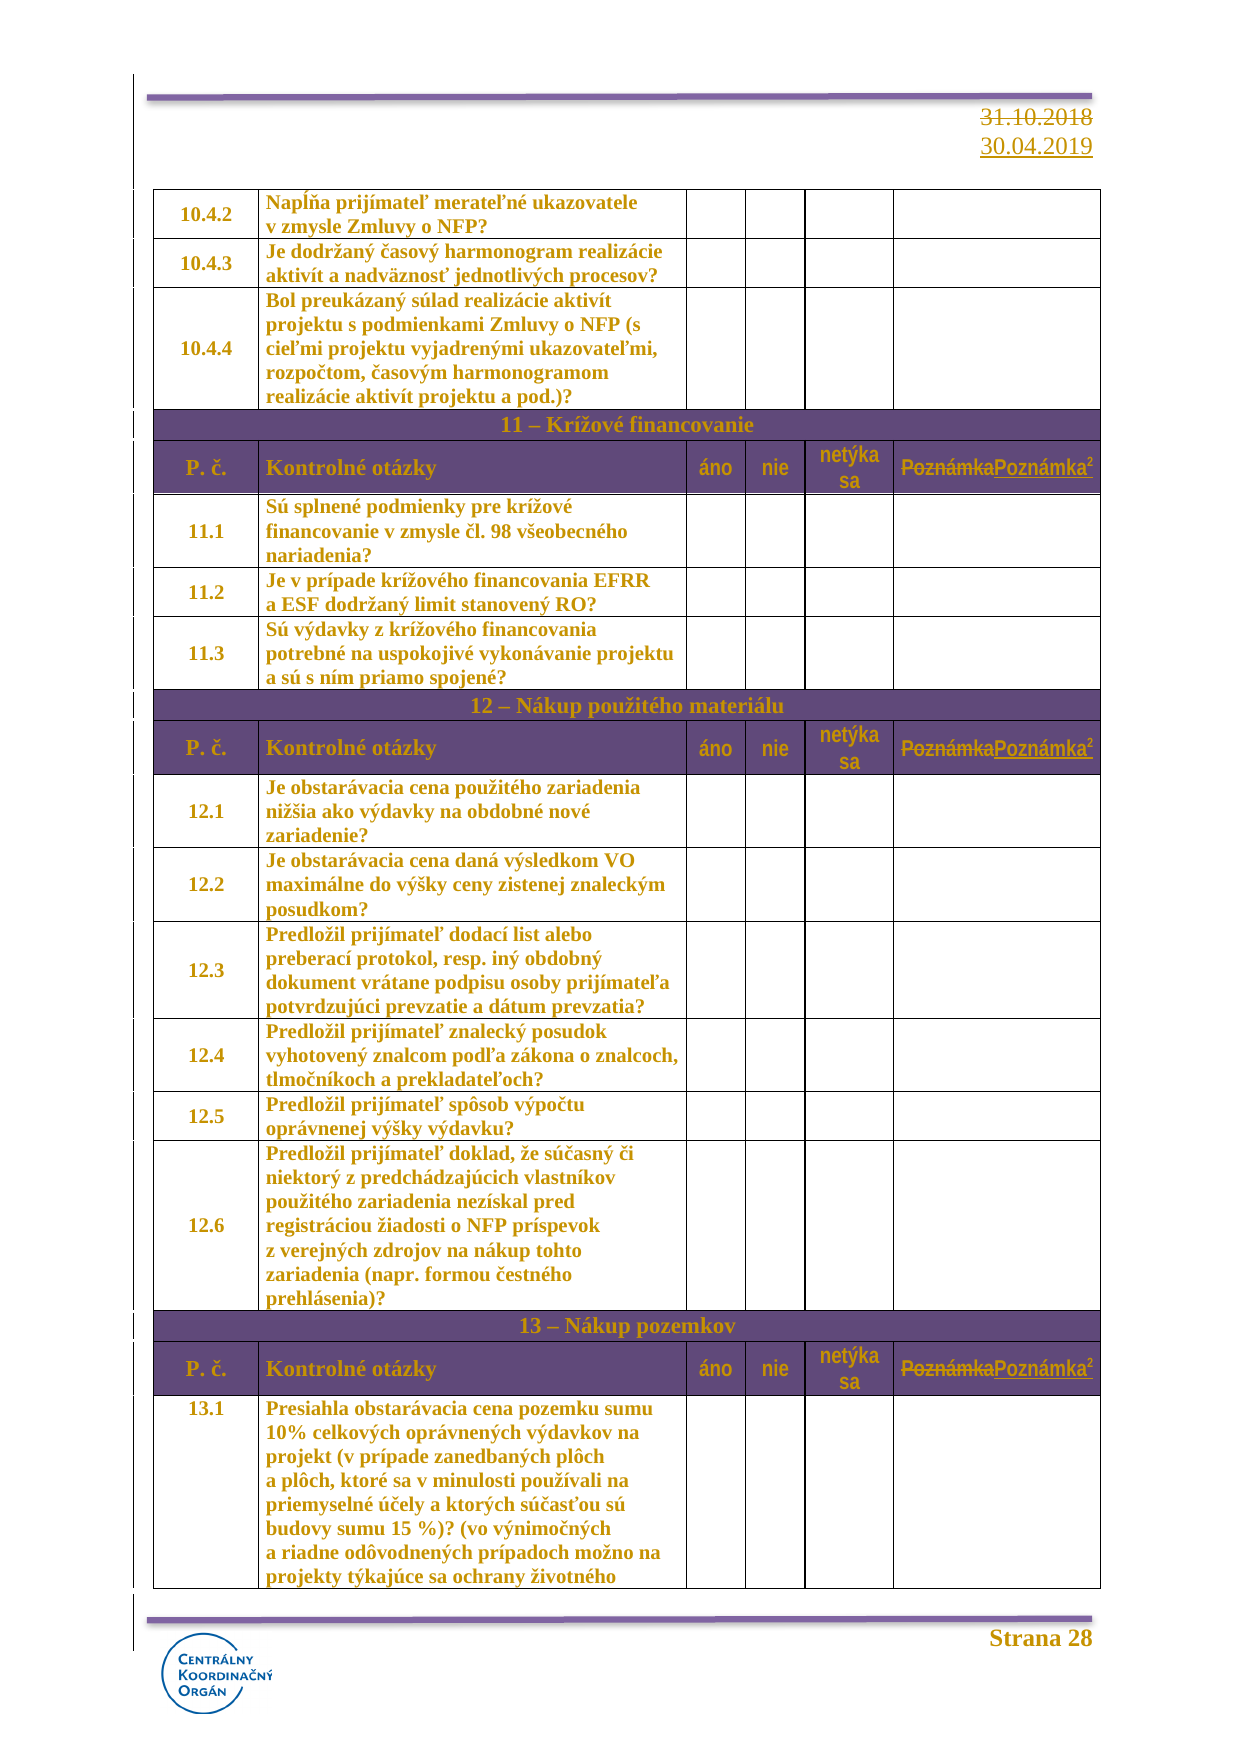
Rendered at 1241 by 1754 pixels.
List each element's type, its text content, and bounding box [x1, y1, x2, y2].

table_cell [806, 1019, 893, 1091]
table_cell 12 – Nákup použitého materiálu [154, 690, 1100, 720]
table_cell [806, 495, 893, 567]
table_cell [894, 617, 1100, 689]
table_cell [806, 239, 893, 287]
table_cell 12.3 [154, 922, 258, 1018]
table_cell 13 – Nákup pozemkov [154, 1311, 1100, 1341]
table_cell [806, 617, 893, 689]
table_cell [806, 1396, 893, 1588]
table_cell [746, 848, 804, 921]
table_cell 12.4 [154, 1019, 258, 1091]
table_cell [894, 848, 1100, 921]
table_cell P. č. [154, 441, 258, 493]
table_cell Napĺňa prijímateľ merateľné ukazovatele v zmysle Zmluvy o NFP? [259, 190, 686, 238]
table_cell P. č. [154, 1342, 258, 1395]
table_cell [806, 1141, 893, 1310]
table_cell [806, 922, 893, 1018]
table_cell [746, 1092, 804, 1140]
table_cell 10.4.2 [154, 190, 258, 238]
table_cell Bol preukázaný súlad realizácie aktivít projektu s podmienkami Zmluvy o NFP (s cieľmi projektu vyjadrenými ukazovateľmi, rozpočtom, časovým harmonogramom realizácie aktivít projektu a pod.)? [259, 288, 686, 408]
table_cell [687, 1141, 745, 1310]
table_cell 11.2 [154, 568, 258, 616]
table_cell [746, 190, 804, 238]
table_cell [687, 1396, 745, 1588]
table_cell [687, 775, 745, 847]
table_cell nie [746, 441, 804, 493]
table_cell [746, 288, 804, 408]
table_cell [687, 239, 745, 287]
table_cell Je v prípade krížového financovania EFRR a ESF dodržaný limit stanovený RO? [259, 568, 686, 616]
table_cell nie [746, 721, 804, 774]
picture [159, 1631, 272, 1713]
table_cell 10.4.3 [154, 239, 258, 287]
table_cell [894, 239, 1100, 287]
table_cell áno [687, 721, 745, 774]
table_cell [806, 1092, 893, 1140]
table_cell 12.1 [154, 775, 258, 847]
table_cell [687, 288, 745, 408]
table_cell [894, 1092, 1100, 1140]
table_cell Predložil prijímateľ dodací list alebo preberací protokol, resp. iný obdobný dokument vrátane podpisu osoby prijímateľa potvrdzujúci prevzatie a dátum prevzatia? [259, 922, 686, 1018]
table_cell [687, 190, 745, 238]
table_cell [746, 1396, 804, 1588]
table_cell [894, 775, 1100, 847]
table_cell netýka sa [806, 1342, 893, 1395]
table_cell [894, 190, 1100, 238]
table_cell Kontrolné otázky [259, 441, 686, 493]
table_cell Kontrolné otázky [259, 721, 686, 774]
table_cell [894, 288, 1100, 408]
table_cell 13.1 [154, 1396, 258, 1588]
table_cell [806, 190, 893, 238]
table_cell [806, 848, 893, 921]
table_cell netýka sa [806, 441, 893, 493]
table_cell [806, 288, 893, 408]
table_cell [687, 495, 745, 567]
table_cell nie [746, 1342, 804, 1395]
table_cell [687, 1019, 745, 1091]
table_cell [894, 1141, 1100, 1310]
table_cell [687, 848, 745, 921]
table_cell [806, 568, 893, 616]
table_cell [894, 922, 1100, 1018]
table_cell [687, 1092, 745, 1140]
table_cell [687, 617, 745, 689]
table_cell 11.3 [154, 617, 258, 689]
table_cell Kontrolné otázky [259, 1342, 686, 1395]
table_cell Predložil prijímateľ znalecký posudok vyhotovený znalcom podľa zákona o znalcoch, tlmočníkoch a prekladateľoch? [259, 1019, 686, 1091]
table_cell [894, 495, 1100, 567]
table_cell Predložil prijímateľ doklad, že súčasný či niektorý z predchádzajúcich vlastníkov použitého zariadenia nezískal pred registráciou žiadosti o NFP príspevok z verejných zdrojov na nákup tohto zariadenia (napr. formou čestného prehlásenia)? [259, 1141, 686, 1310]
table_cell Je dodržaný časový harmonogram realizácie aktivít a nadväznosť jednotlivých procesov? [259, 239, 686, 287]
table_cell 10.4.4 [154, 288, 258, 408]
table_cell [894, 721, 1100, 774]
table_cell [894, 1342, 1100, 1395]
table_cell [746, 495, 804, 567]
table_cell netýka sa [806, 721, 893, 774]
table_cell Je obstarávacia cena daná výsledkom VO maximálne do výšky ceny zistenej znaleckým posudkom? [259, 848, 686, 921]
table_cell Sú splnené podmienky pre krížové financovanie v zmysle čl. 98 všeobecného nariadenia? [259, 495, 686, 567]
table_cell Predložil prijímateľ spôsob výpočtu oprávnenej výšky výdavku? [259, 1092, 686, 1140]
table_cell 12.6 [154, 1141, 258, 1310]
table_cell [894, 568, 1100, 616]
table_cell [687, 922, 745, 1018]
table_cell [894, 1396, 1100, 1588]
table_cell 12.2 [154, 848, 258, 921]
table_cell 11 – Krížové financovanie [154, 410, 1100, 440]
table_cell áno [687, 1342, 745, 1395]
table_cell áno [687, 441, 745, 493]
table_cell [746, 1141, 804, 1310]
table_cell [806, 775, 893, 847]
table_cell [746, 617, 804, 689]
table_cell [746, 1019, 804, 1091]
table_cell Je obstarávacia cena použitého zariadenia nižšia ako výdavky na obdobné nové zariadenie? [259, 775, 686, 847]
table_cell Sú výdavky z krížového financovania potrebné na uspokojivé vykonávanie projektu a sú s ním priamo spojené? [259, 617, 686, 689]
table_cell [894, 441, 1100, 493]
table_cell [746, 922, 804, 1018]
table_cell [894, 1019, 1100, 1091]
table_cell 11.1 [154, 495, 258, 567]
table_cell [746, 775, 804, 847]
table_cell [259, 1396, 686, 1588]
table_cell 12.5 [154, 1092, 258, 1140]
table_cell P. č. [154, 721, 258, 774]
table_cell [746, 568, 804, 616]
table_cell [687, 568, 745, 616]
table_cell [746, 239, 804, 287]
